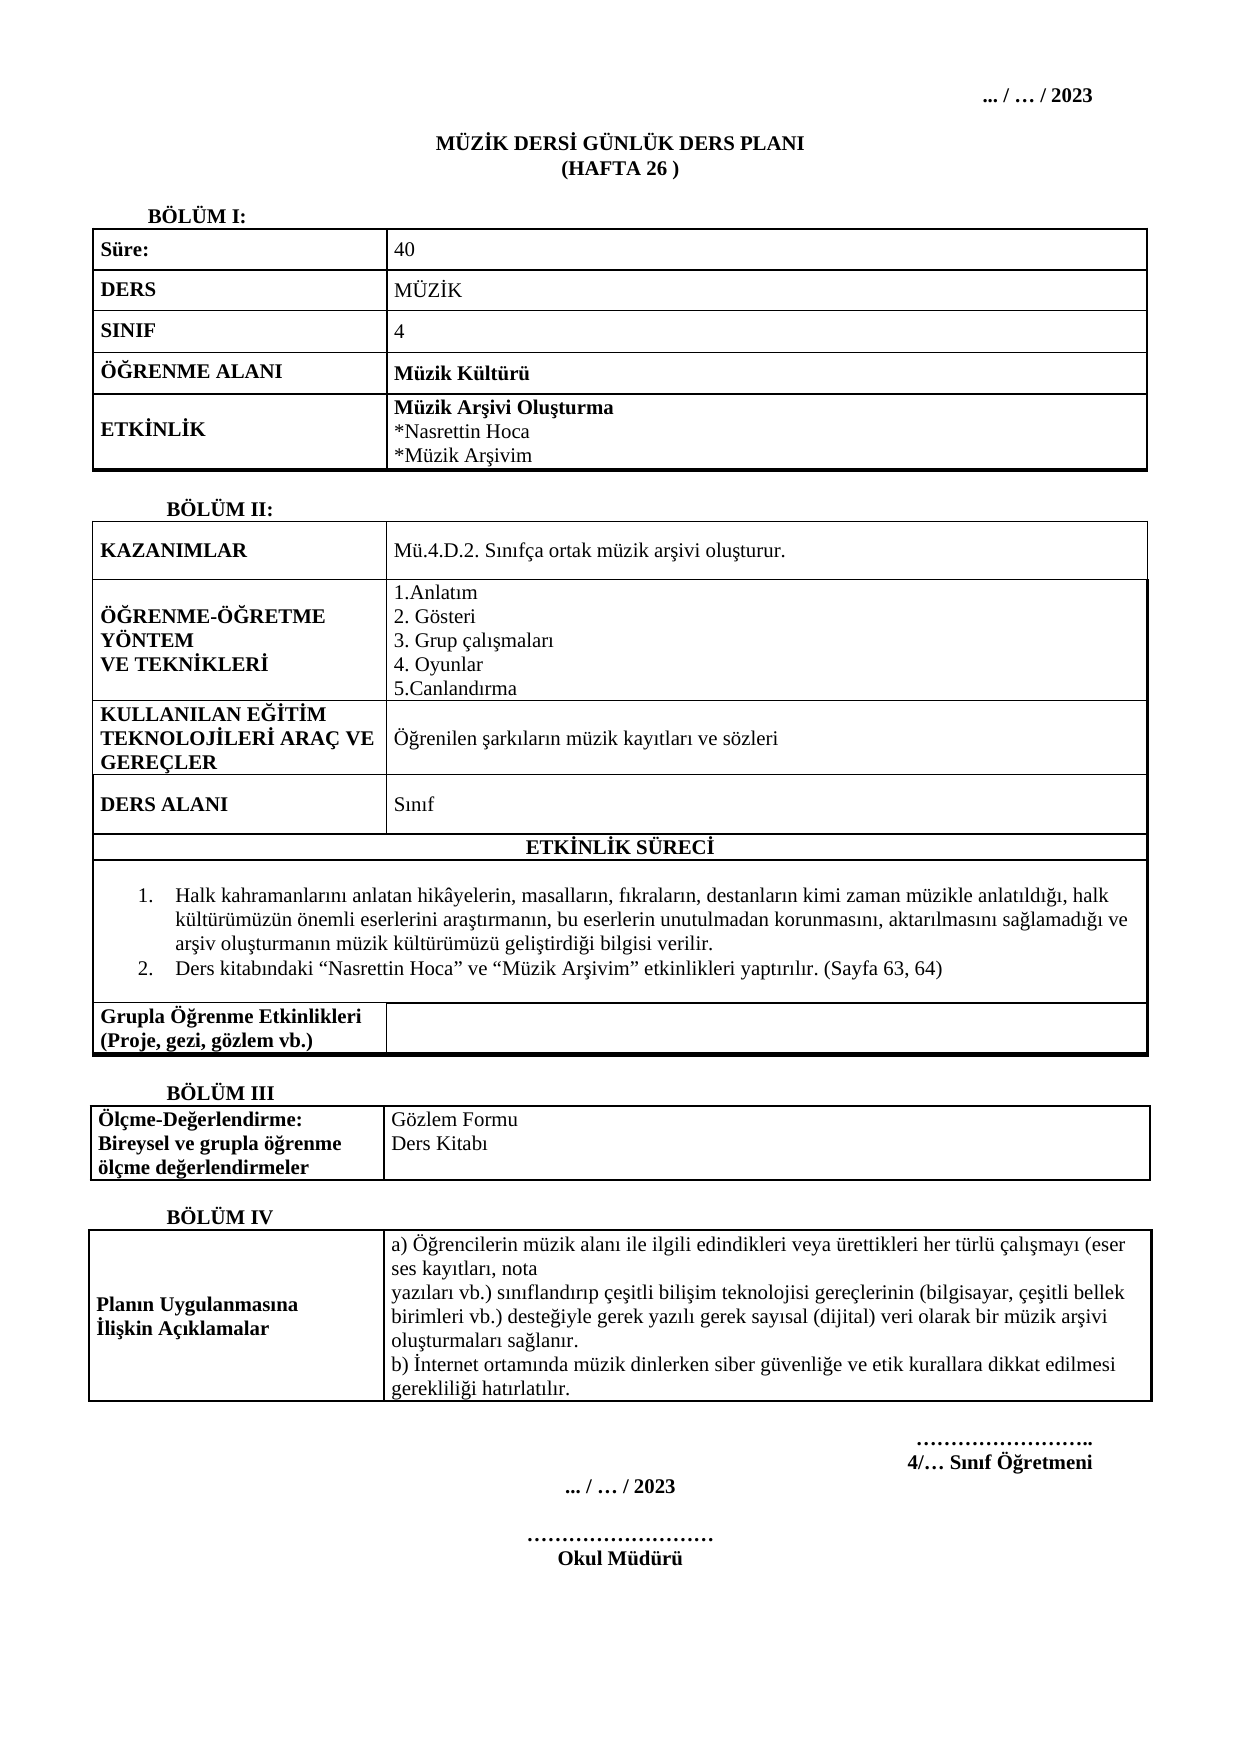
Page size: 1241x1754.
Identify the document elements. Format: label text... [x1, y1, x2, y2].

table_cell Halk kahramanlarını anlatan hikâyelerin, masalların, fıkraların, destanların kimi zaman müzikle anlatıldığı, halk kültürümüzün önemli eserlerini araştırmanın, bu eserlerin unutulmadan korunmasını, aktarılmasını sağlamadığı ve arşiv oluşturmanın müzik kültürümüzü geliştirdiği bilgisi verilir. Ders kitabındaki “Nasrettin Hoca” ve “Müzik Arşivim” etkinlikleri yaptırılır. (Sayfa 63, 64) [94, 861, 1146, 1002]
table_cell DERS ALANI [94, 775, 386, 833]
table_header KAZANIMLAR [93, 522, 386, 579]
table_header Mü.4.D.2. Sınıfça ortak müzik arşivi oluşturur. [387, 522, 1147, 579]
table_header Planın Uygulanmasına İlişkin Açıklamalar [90, 1231, 383, 1400]
table_cell 4 [388, 311, 1146, 352]
table_header Gözlem Formu Ders Kitabı [385, 1107, 1149, 1179]
table_cell [387, 1004, 1146, 1052]
text Okul Müdürü [148, 1546, 1093, 1570]
table_cell Grupla Öğrenme Etkinlikleri (Proje, gezi, gözlem vb.) [94, 1003, 386, 1052]
text ... / … / 2023 [148, 1474, 1093, 1498]
table_cell KULLANILAN EĞİTİM TEKNOLOJİLERİ ARAÇ VE GEREÇLER [93, 701, 386, 774]
table_cell Müzik Arşivi Oluşturma *Nasrettin Hoca *Müzik Arşivim [388, 395, 1146, 468]
text (HAFTA 26 ) [148, 155, 1093, 179]
text BÖLÜM II: [148, 496, 1093, 521]
table_cell DERS [94, 271, 386, 310]
table_cell ETKİNLİK SÜRECİ [94, 835, 1146, 859]
table_header Süre: [94, 230, 386, 269]
table_cell Öğrenilen şarkıların müzik kayıtları ve sözleri [387, 701, 1146, 774]
table_cell ÖĞRENME-ÖĞRETME YÖNTEM VE TEKNİKLERİ [93, 580, 386, 700]
subtitle BÖLÜM IV [148, 1205, 1093, 1229]
subtitle BÖLÜM III [148, 1081, 1093, 1105]
table_cell 1.Anlatım 2. Gösteri 3. Grup çalışmaları 4. Oyunlar 5.Canlandırma [387, 580, 1146, 700]
table_header 40 [388, 230, 1146, 269]
table_cell Sınıf [387, 775, 1146, 833]
text 4/… Sınıf Öğretmeni [148, 1450, 1093, 1474]
table_header a) Öğrencilerin müzik alanı ile ilgili edindikleri veya ürettikleri her türlü çalışmayı (eser ses kayıtları, nota yazıları vb.) sınıflandırıp çeşitli bilişim teknolojisi gereçlerinin (bilgisayar, çeşitli bellek birimleri vb.) desteğiyle gerek yazılı gerek sayısal (dijital) veri olarak bir müzik arşivi oluşturmaları sağlanır. b) İnternet ortamında müzik dinlerken siber güvenliğe ve etik kurallara dikkat edilmesi gerekliliği hatırlatılır. [385, 1231, 1150, 1400]
text MÜZİK DERSİ GÜNLÜK DERS PLANI [148, 131, 1093, 155]
table_cell ETKİNLİK [94, 395, 386, 468]
text ……………………… [148, 1522, 1093, 1546]
text …………………….. [148, 1426, 1093, 1450]
table_cell Müzik Kültürü [388, 353, 1146, 393]
table_cell MÜZİK [388, 271, 1146, 310]
table_header Ölçme-Değerlendirme: Bireysel ve grupla öğrenme ölçme değerlendirmeler [92, 1107, 383, 1179]
table_cell SINIF [94, 311, 386, 352]
text BÖLÜM I: [148, 203, 1093, 228]
text ... / … / 2023 [148, 83, 1093, 107]
table_cell ÖĞRENME ALANI [94, 353, 386, 393]
